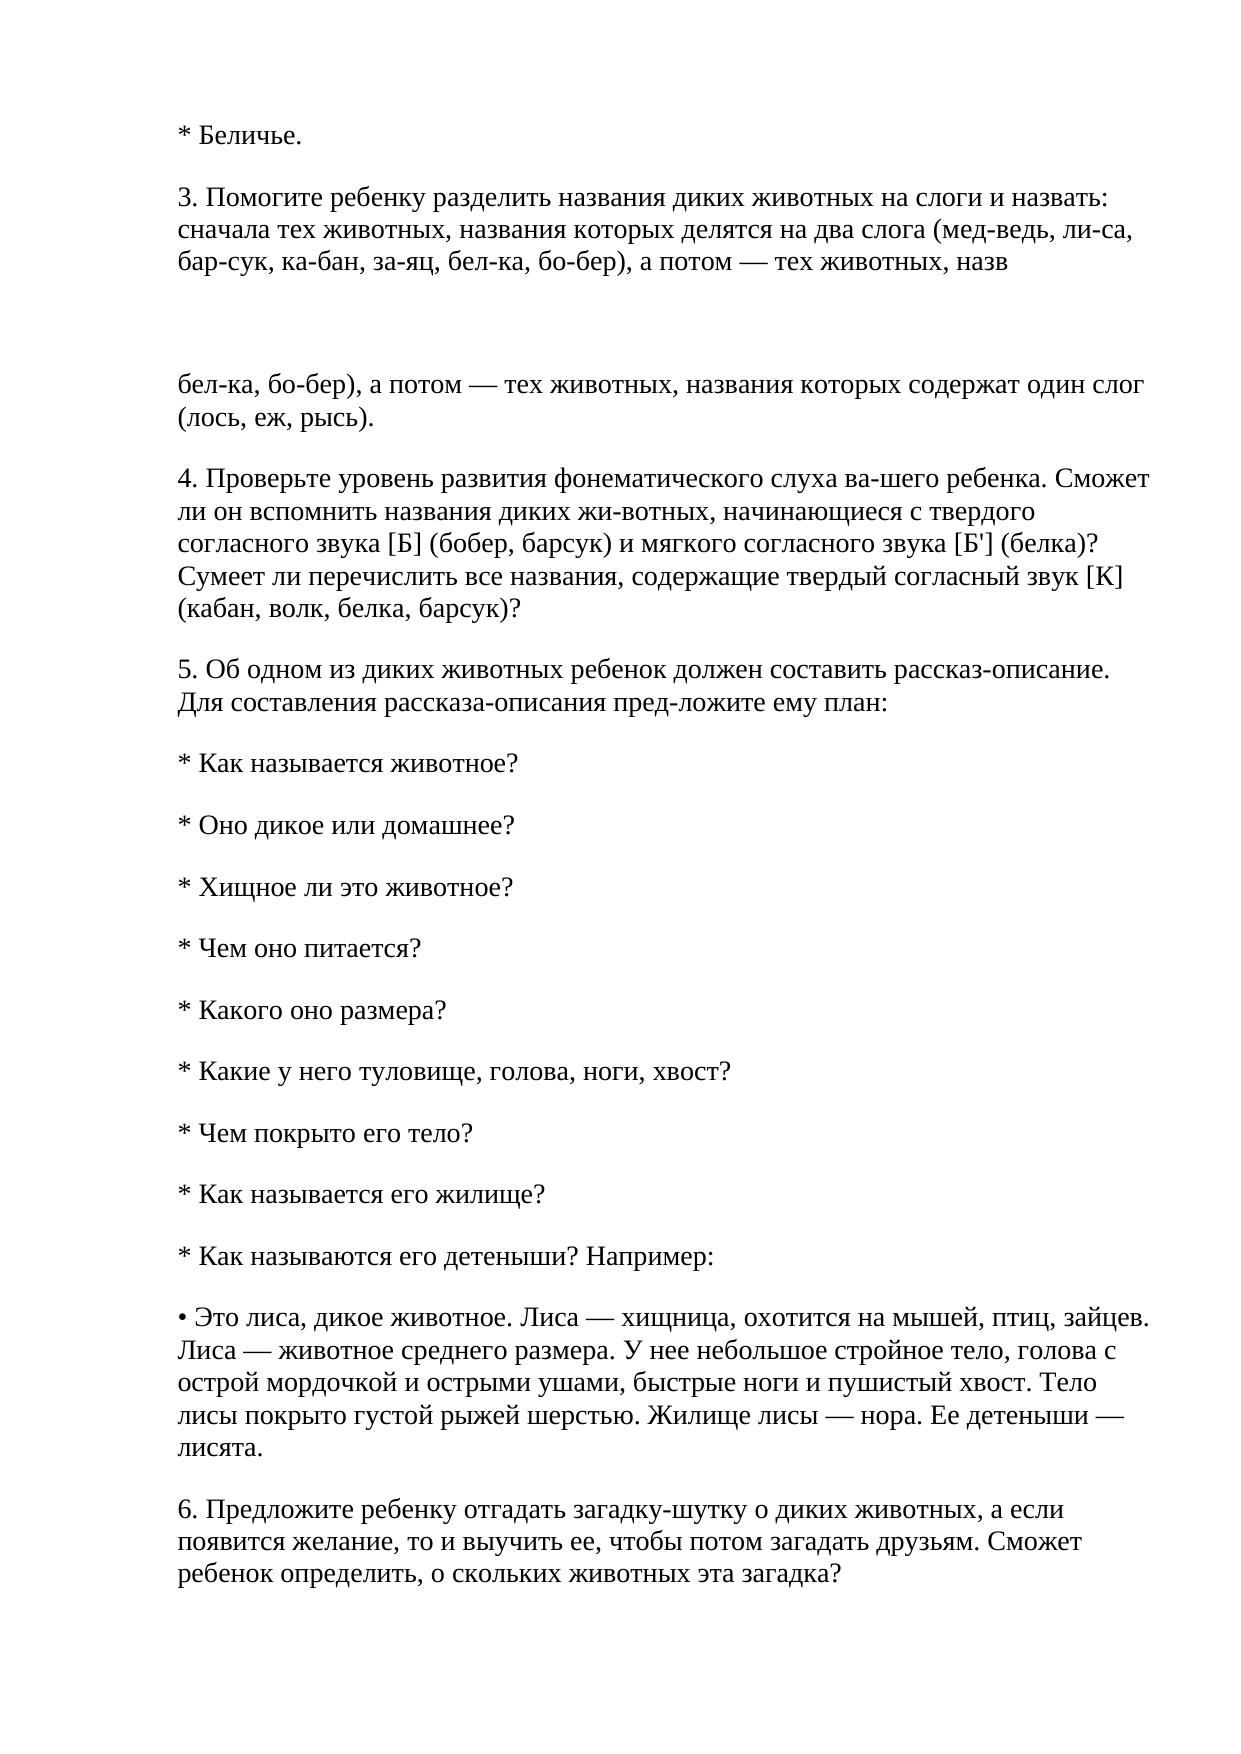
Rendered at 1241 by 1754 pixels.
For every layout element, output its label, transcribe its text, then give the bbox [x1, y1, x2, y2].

text 3. Помогите ребенку разделить названия диких животных на слоги и назвать: сначала тех животных, названия которых делятся на два слога (мед-ведь, ли-са, бар-сук, ка-бан, за-яц, бел-ка, бо-бер), а потом — тех животных, назв [177, 180, 1152, 277]
text * Как называется его жилище? [177, 1177, 1152, 1210]
text * Какого оно размера? [177, 993, 1152, 1025]
text * Оно дикое или домашнее? [177, 808, 1152, 840]
text * Как называется животное? [177, 746, 1152, 779]
text бел-ка, бо-бер), а потом — тех животных, названия которых содержат один слог (лось, еж, рысь). [177, 367, 1152, 432]
text * Чем покрыто его тело? [177, 1116, 1152, 1148]
text 5. Об одном из диких животных ребенок должен составить рассказ-описание. Для составления рассказа-описания пред-ложите ему план: [177, 652, 1152, 717]
text * Как называются его детеныши? Например: [177, 1239, 1152, 1271]
text * Чем оно питается? [177, 931, 1152, 963]
text 4. Проверьте уровень развития фонематического слуха ва-шего ребенка. Сможет ли он вспомнить названия диких жи-вотных, начинающиеся с твердого согласного звука [Б] (бобер, барсук) и мягкого согласного звука [Б'] (белка)? Сумеет ли перечислить все названия, содержащие твердый согласный звук [К] (кабан, волк, белка, барсук)? [177, 461, 1152, 623]
text • Это лиса, дикое животное. Лиса — хищница, охотится на мышей, птиц, зайцев. Лиса — животное среднего размера. У нее небольшое стройное тело, голова с острой мордочкой и острыми ушами, быстрые ноги и пушистый хвост. Тело лисы покрыто густой рыжей шерстью. Жилище лисы — нора. Ее детеныши — лисята. [177, 1301, 1152, 1462]
text * Хищное ли это животное? [177, 869, 1152, 902]
text * Какие у него туловище, голова, ноги, хвост? [177, 1054, 1152, 1087]
text 6. Предложите ребенку отгадать загадку-шутку о диких животных, а если появится желание, то и выучить ее, чтобы потом загадать друзьям. Сможет ребенок определить, о скольких животных эта загадка? [177, 1492, 1152, 1589]
text * Беличье. [177, 118, 1152, 151]
